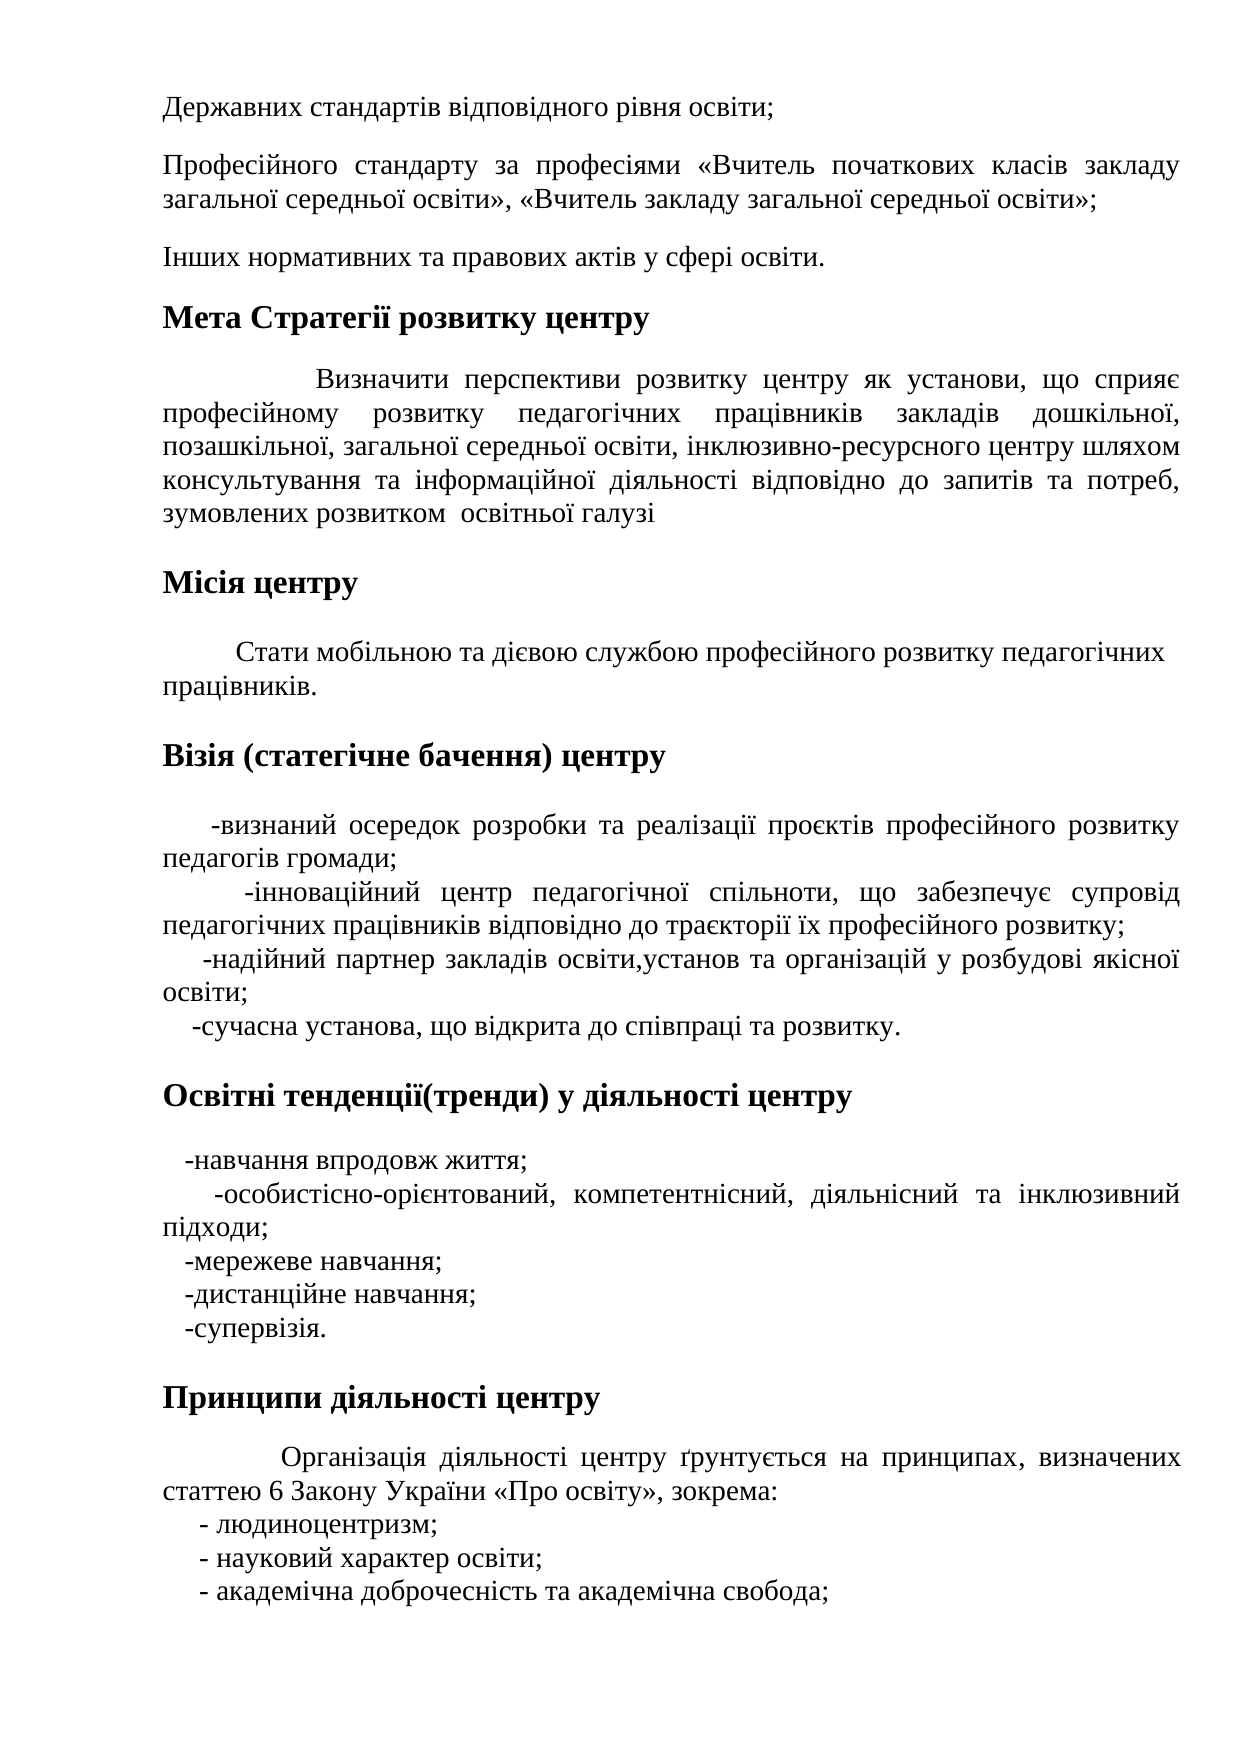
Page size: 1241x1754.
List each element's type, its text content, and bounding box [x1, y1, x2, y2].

text -дистанційне навчання; [162, 1276, 1181, 1310]
text Державних стандартів відповідного рівня освіти; [162, 89, 1181, 122]
text -інноваційний центр педагогічної спільноти, що забезпечує супровід педагогічних працівників відповідно до траєкторії їх професійного розвитку; [162, 874, 1181, 941]
text Освітні тенденції(тренди) у діяльності центру [162, 1075, 1181, 1113]
text -мережеве навчання; [162, 1243, 1181, 1276]
text - науковий характер освіти; [162, 1540, 1181, 1573]
text -особистісно-орієнтований, компетентнісний, діяльнісний та інклюзивний підходи; [162, 1176, 1181, 1243]
text Інших нормативних та правових актів у сфері освіти. [162, 239, 1181, 273]
text - людиноцентризм; [162, 1506, 1181, 1540]
text Мета Стратегії розвитку центру [162, 298, 1181, 336]
text -навчання впродовж життя; [162, 1142, 1181, 1176]
text Стати мобільною та дієвою службою професійного розвитку педагогічних [162, 634, 1181, 668]
text Принципи діяльності центру [162, 1377, 1181, 1415]
text - академічна доброчесність та академічна свобода; [162, 1573, 1181, 1607]
text -сучасна установа, що відкрита до співпраці та розвитку. [162, 1008, 1181, 1042]
text Професійного стандарту за професіями «Вчитель початкових класів закладу загальної середньої освіти», «Вчитель закладу загальної середньої освіти»; [162, 147, 1181, 214]
text Організація діяльності центру ґрунтується на принципах, визначених статтею 6 Закону України «Про освіту», зокрема: [162, 1439, 1181, 1506]
text працівників. [162, 668, 1181, 701]
text -надійний партнер закладів освіти,установ та організацій у розбудові якісної освіти; [162, 941, 1181, 1008]
text -визнаний осередок розробки та реалізації проєктів професійного розвитку педагогів громади; [162, 807, 1181, 874]
text Місія центру [162, 562, 1181, 601]
text Визначити перспективи розвитку центру як установи, що сприяє професійному розвитку педагогічних працівників закладів дошкільної, позашкільної, загальної середньої освіти, інклюзивно-ресурсного центру шляхом консультування та інформаційної діяльності відповідно до запитів та потреб, зумовлених розвитком освітньої галузі [162, 361, 1181, 529]
text -супервізія. [162, 1310, 1181, 1343]
text Візія (статегічне бачення) центру [162, 735, 1181, 773]
